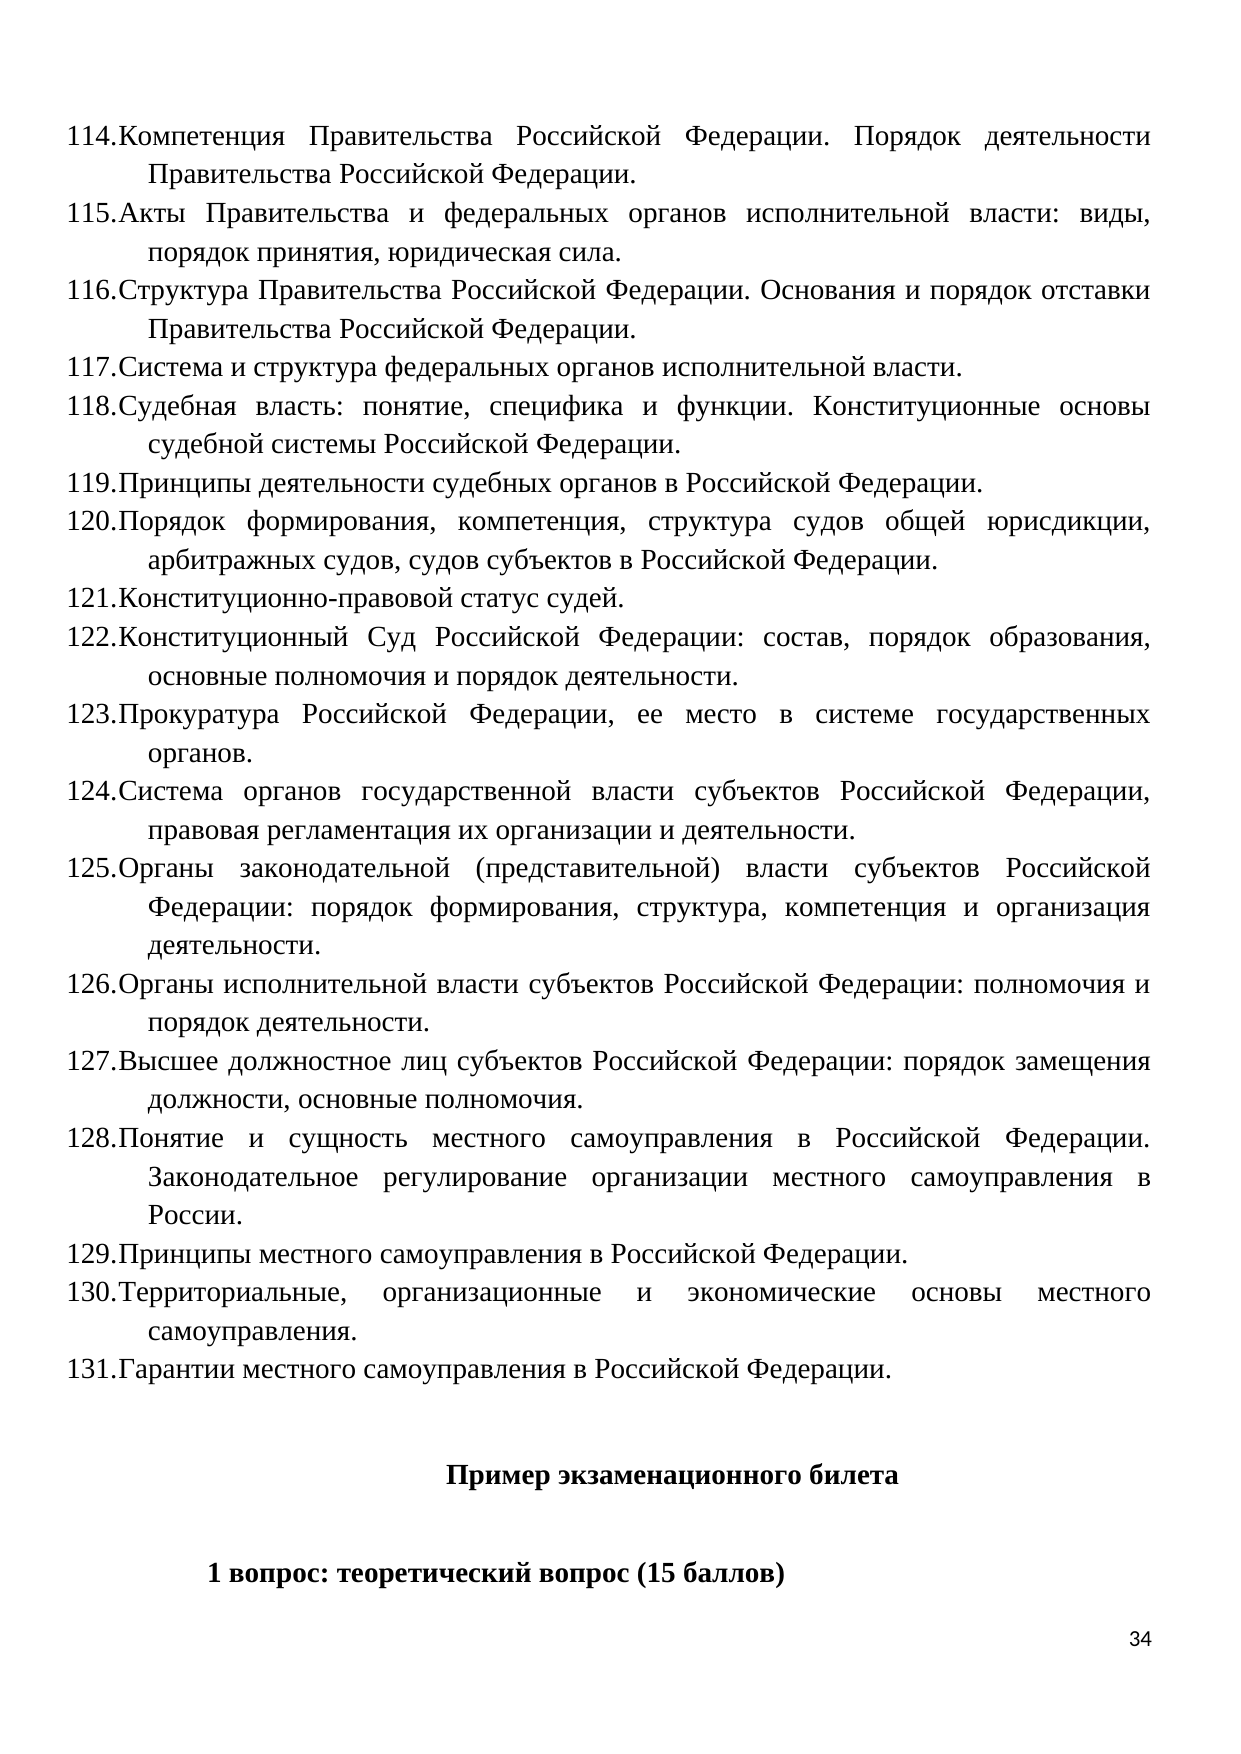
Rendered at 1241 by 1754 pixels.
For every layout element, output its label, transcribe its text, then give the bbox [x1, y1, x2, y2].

list Конституционный Суд Российской Федерации: состав, порядок образования, основные полномочия и порядок деятельности. [66, 619, 1152, 691]
text 1 вопрос: теоретический вопрос (15 баллов) [118, 1555, 1152, 1588]
list Территориальные, организационные и экономические основы местного самоуправления. [66, 1274, 1152, 1346]
list Конституционно-правовой статус судей. [66, 581, 1152, 614]
list Пример экзаменационного билета [193, 1457, 1152, 1491]
list Органы законодательной (представительной) власти субъектов Российской Федерации: порядок формирования, структура, компетенция и организация деятельности. [66, 850, 1152, 961]
list Органы исполнительной власти субъектов Российской Федерации: полномочия и порядок деятельности. [66, 966, 1152, 1038]
list Гарантии местного самоуправления в Российской Федерации. [66, 1351, 1152, 1385]
list Прокуратура Российской Федерации, ее место в системе государственных органов. [66, 696, 1152, 768]
list Принципы местного самоуправления в Российской Федерации. [66, 1236, 1152, 1269]
list Система и структура федеральных органов исполнительной власти. [66, 349, 1152, 383]
list Порядок формирования, компетенция, структура судов общей юрисдикции, арбитражных судов, судов субъектов в Российской Федерации. [66, 503, 1152, 576]
list Высшее должностное лиц субъектов Российской Федерации: порядок замещения должности, основные полномочия. [66, 1043, 1152, 1115]
list Структура Правительства Российской Федерации. Основания и порядок отставки Правительства Российской Федерации. [66, 272, 1152, 344]
list Система органов государственной власти субъектов Российской Федерации, правовая регламентация их организации и деятельности. [66, 773, 1152, 845]
list Компетенция Правительства Российской Федерации. Порядок деятельности Правительства Российской Федерации. [66, 118, 1152, 190]
list Понятие и сущность местного самоуправления в Российской Федерации. Законодательное регулирование организации местного самоуправления в России. [66, 1120, 1152, 1231]
list Судебная власть: понятие, специфика и функции. Конституционные основы судебной системы Российской Федерации. [66, 388, 1152, 460]
list Акты Правительства и федеральных органов исполнительной власти: виды, порядок принятия, юридическая сила. [66, 195, 1152, 267]
list Принципы деятельности судебных органов в Российской Федерации. [66, 465, 1152, 498]
